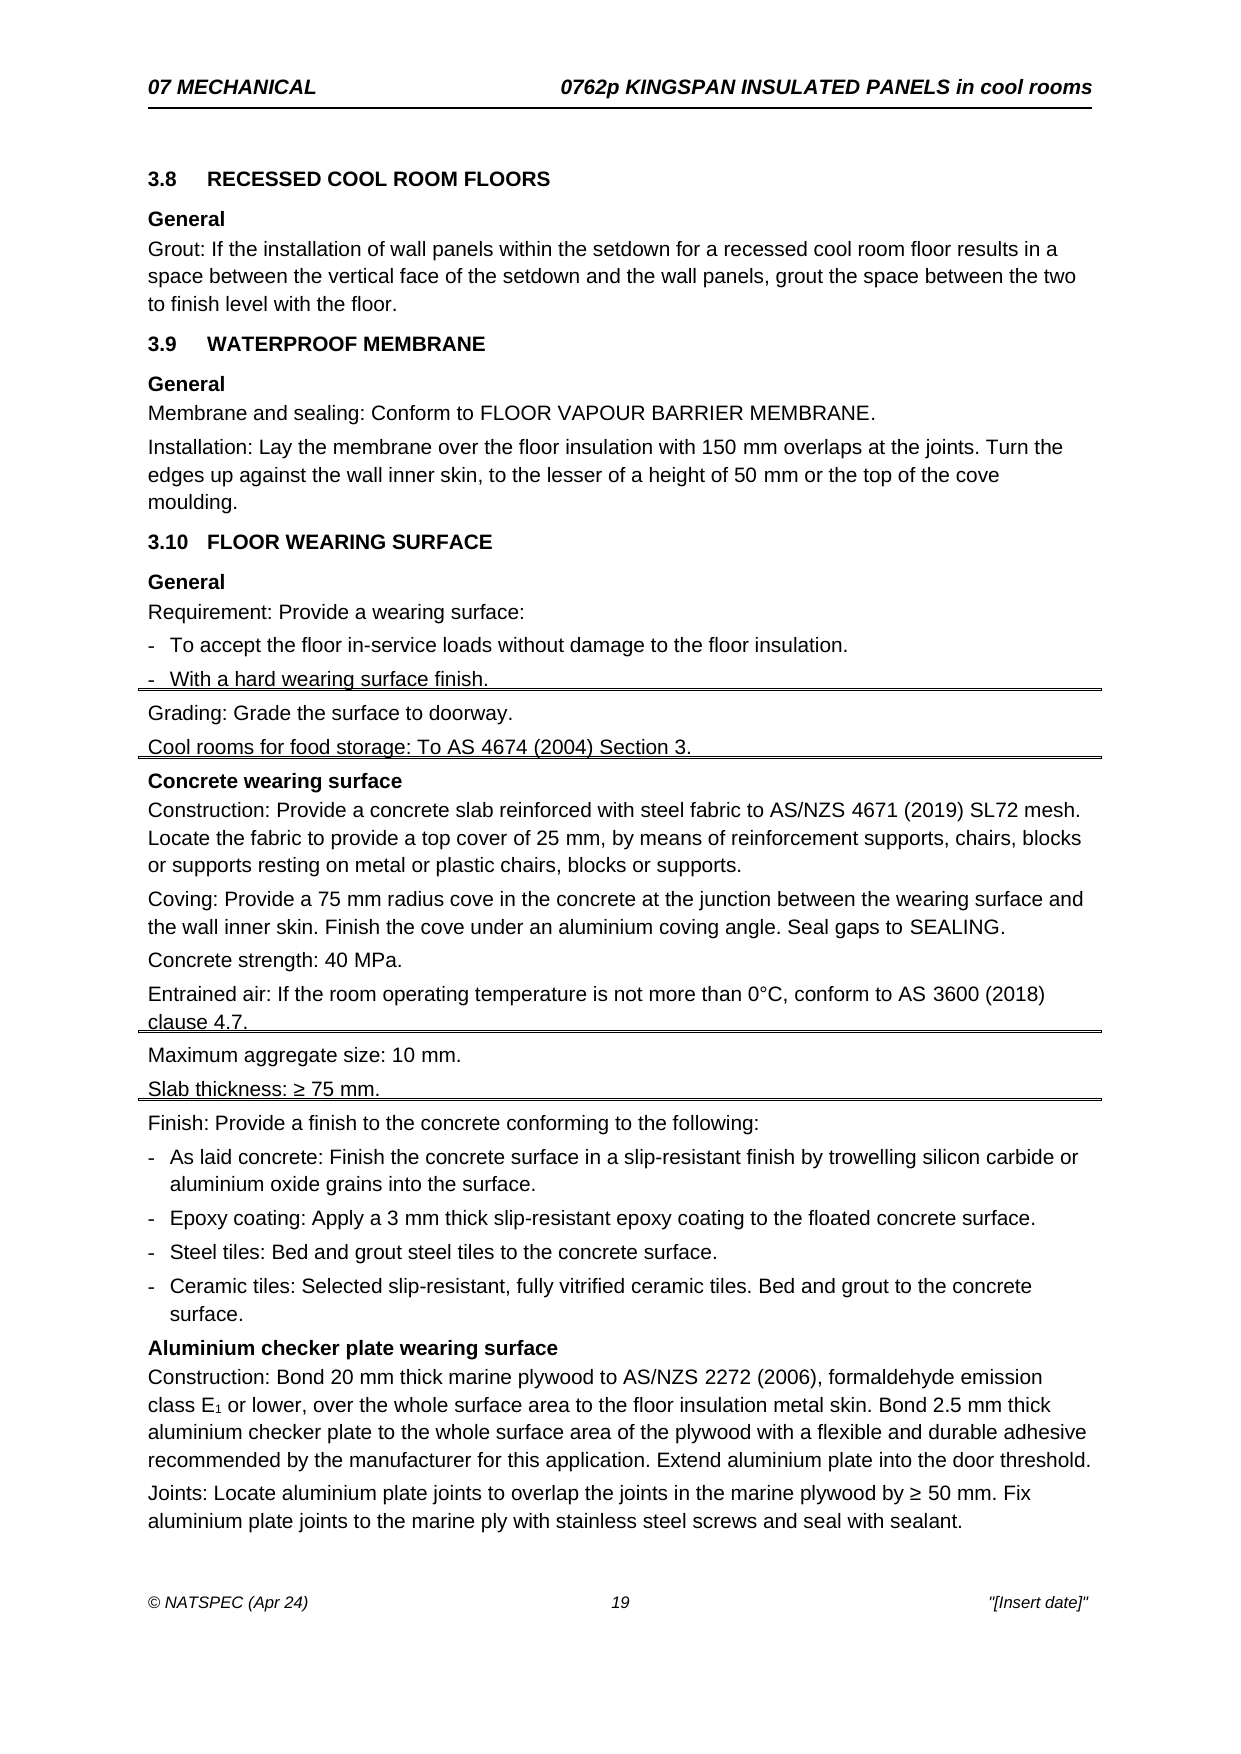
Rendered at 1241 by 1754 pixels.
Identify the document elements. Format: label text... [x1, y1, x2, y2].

subtitle General [148, 570, 1092, 594]
subtitle Floor wearing surface [148, 530, 1092, 554]
text Epoxy coating: Apply a 3 mm thick slip-resistant epoxy coating to the floated concrete surface. [148, 1206, 1092, 1230]
text Concrete strength: 40 MPa. [148, 948, 1092, 972]
text Entrained air: If the room operating temperature is not more than 0°C, conform to AS 3600 (2018) clause 4.7. [148, 982, 1092, 1030]
text Grading: Grade the surface to doorway. [148, 701, 1092, 725]
subtitle General [148, 207, 1092, 231]
text Ceramic tiles: Selected slip-resistant, fully vitrified ceramic tiles. Bed and grout to the concrete surface. [148, 1274, 1092, 1326]
text Grout: If the installation of wall panels within the setdown for a recessed cool room floor results in a space between the vertical face of the setdown and the wall panels, grout the space between the two to finish level with the floor. [148, 237, 1092, 316]
subtitle Concrete wearing surface [148, 769, 1092, 793]
text Joints: Locate aluminium plate joints to overlap the joints in the marine plywood by ≥ 50 mm. Fix aluminium plate joints to the marine ply with stainless steel screws and seal with sealant. [148, 1481, 1092, 1533]
text With a hard wearing surface finish. [148, 667, 1092, 688]
subtitle General [148, 372, 1092, 396]
subtitle Recessed cool room floors [148, 167, 1092, 191]
text To accept the floor in-service loads without damage to the floor insulation. [148, 633, 1092, 657]
text Membrane and sealing: Conform to FLOOR VAPOUR BARRIER MEMBRANE. [148, 401, 1092, 425]
text Installation: Lay the membrane over the floor insulation with 150 mm overlaps at the joints. Turn the edges up against the wall inner skin, to the lesser of a height of 50 mm or the top of the cove moulding. [148, 435, 1092, 514]
text Coving: Provide a 75 mm radius cove in the concrete at the junction between the wearing surface and the wall inner skin. Finish the cove under an aluminium coving angle. Seal gaps to SEALING. [148, 887, 1092, 938]
text Maximum aggregate size: 10 mm. [148, 1043, 1092, 1067]
subtitle Aluminium checker plate wearing surface [148, 1335, 1092, 1359]
subtitle Waterproof membrane [148, 332, 1092, 356]
text Cool rooms for food storage: To AS 4674 (2004) Section 3. [148, 735, 1092, 756]
text Slab thickness: ≥ 75 mm. [148, 1077, 1092, 1098]
text Finish: Provide a finish to the concrete conforming to the following: [148, 1111, 1092, 1135]
text As laid concrete: Finish the concrete surface in a slip-resistant finish by trowelling silicon carbide or aluminium oxide grains into the surface. [148, 1144, 1092, 1196]
text Construction: Provide a concrete slab reinforced with steel fabric to AS/NZS 4671 (2019) SL72 mesh. Locate the fabric to provide a top cover of 25 mm, by means of reinforcement supports, chairs, blocks or supports resting on metal or plastic chairs, blocks or supports. [148, 798, 1092, 877]
text Requirement: Provide a wearing surface: [148, 599, 1092, 623]
text Steel tiles: Bed and grout steel tiles to the concrete surface. [148, 1240, 1092, 1264]
text Construction: Bond 20 mm thick marine plywood to AS/NZS 2272 (2006), formaldehyde emission class E1 or lower, over the whole surface area to the floor insulation metal skin. Bond 2.5 mm thick aluminium checker plate to the whole surface area of the plywood with a flexible and durable adhesive recommended by the manufacturer for this application. Extend aluminium plate into the door threshold. [148, 1365, 1092, 1471]
